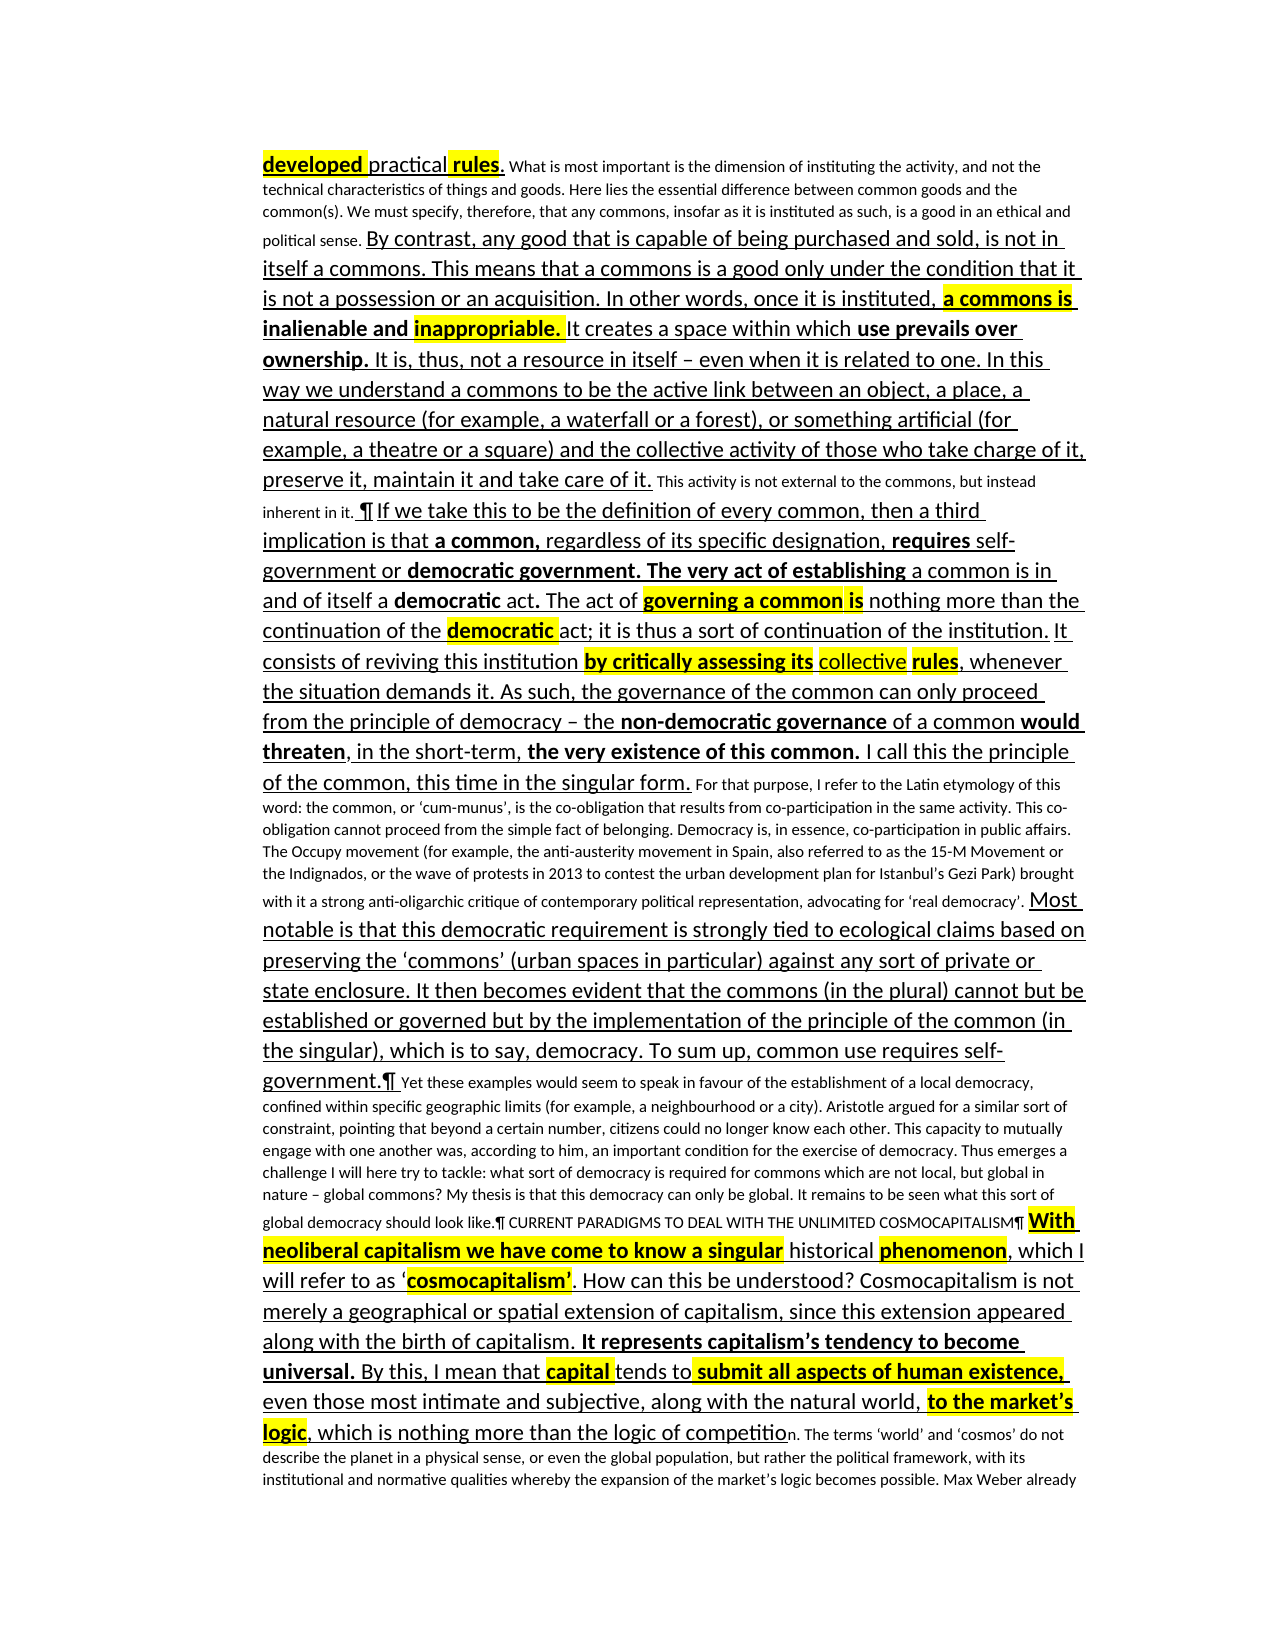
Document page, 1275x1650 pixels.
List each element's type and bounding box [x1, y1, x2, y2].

text [262, 150, 1087, 1489]
